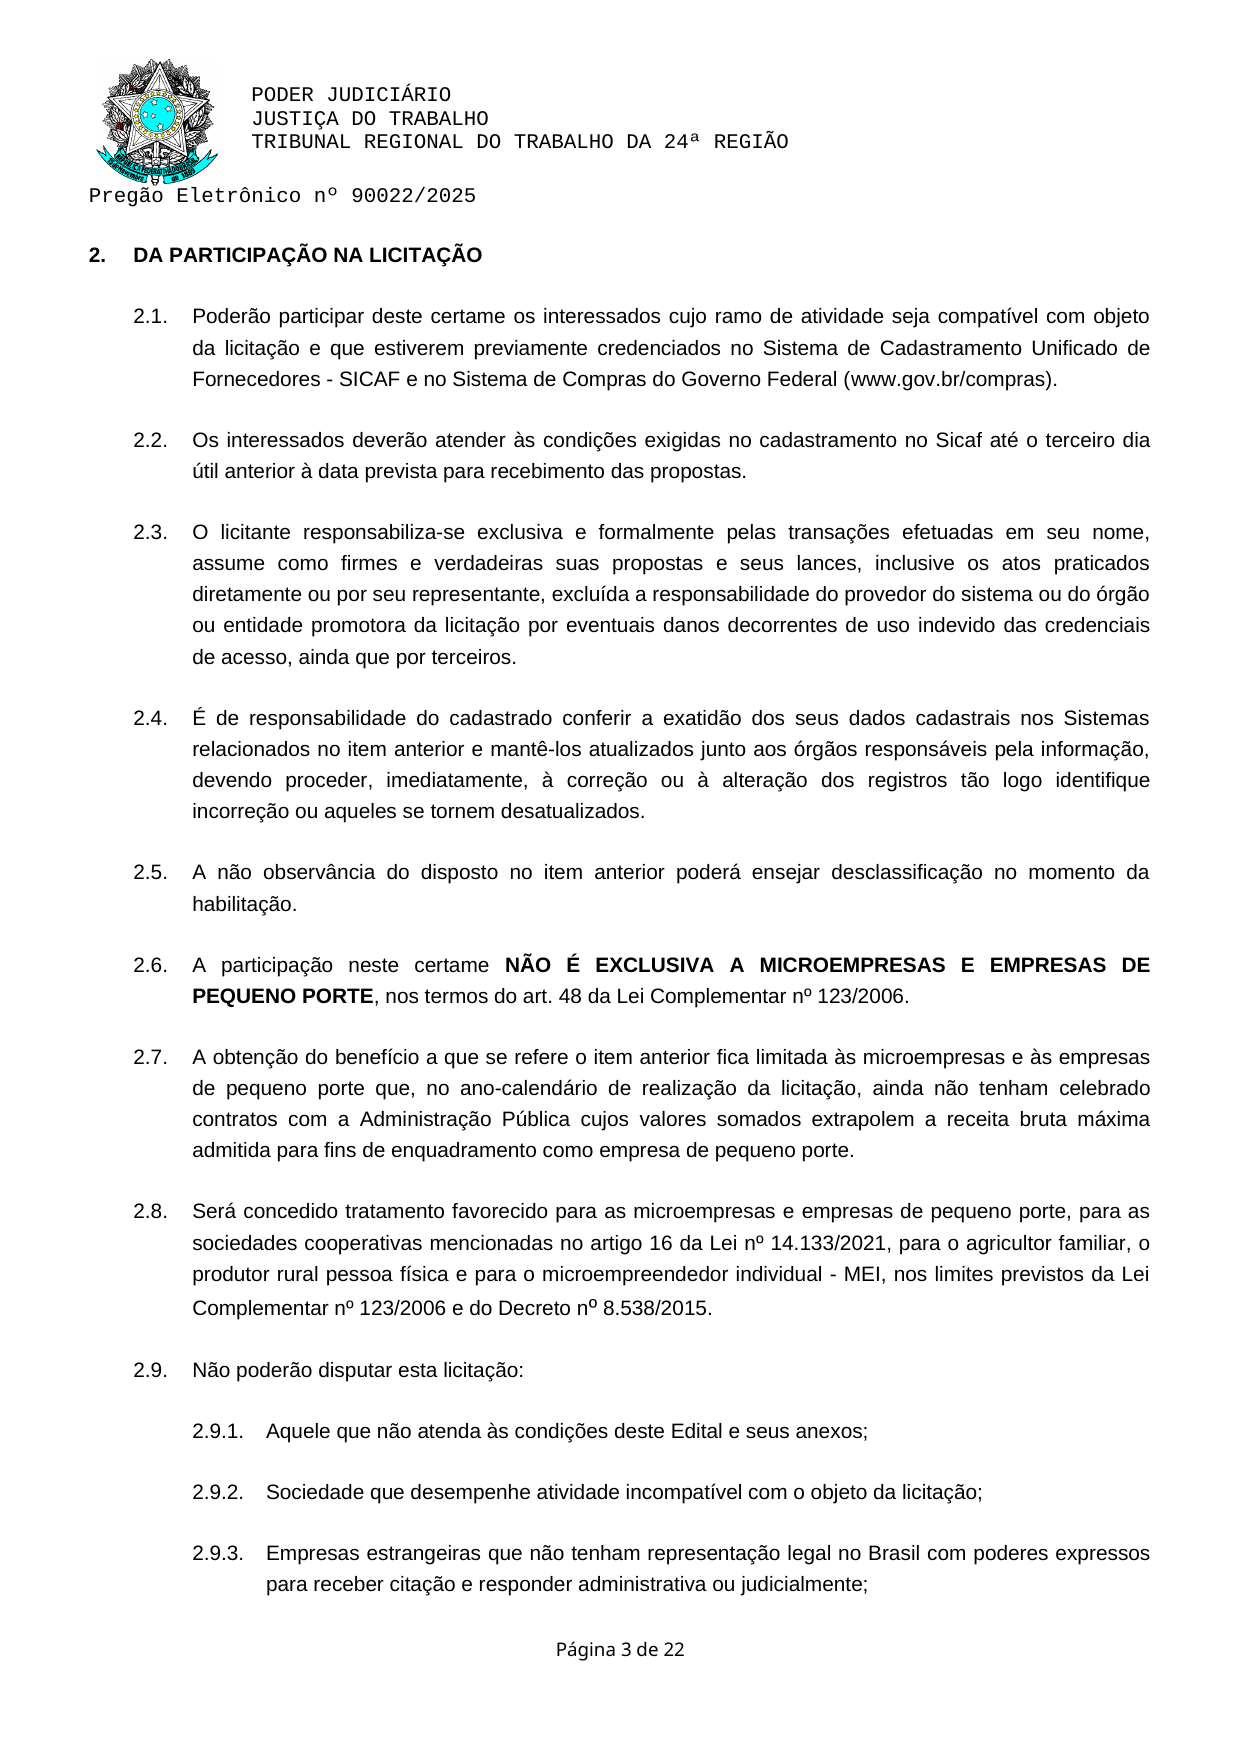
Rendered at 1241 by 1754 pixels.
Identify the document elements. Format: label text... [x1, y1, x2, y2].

list Aquele que não atenda às condições deste Edital e seus anexos; [192, 1419, 1152, 1443]
text A obtenção do benefício a que se refere o item anterior fica limitada às microempresas e às empresas de pequeno porte que, no ano-calendário de realização da licitação, ainda não tenham celebrado contratos com a Administração Pública cujos valores somados extrapolem a receita bruta máxima admitida para fins de enquadramento como empresa de pequeno porte. [133, 1045, 1152, 1162]
text Poderão participar deste certame os interessados cujo ramo de atividade seja compatível com objeto da licitação e que estiverem previamente credenciados no Sistema de Cadastramento Unificado de Fornecedores - SICAF e no Sistema de Compras do Governo Federal (www.gov.br/compras). [133, 304, 1152, 390]
text A participação neste certame NÃO É EXCLUSIVA A MICROEMPRESAS E EMPRESAS DE PEQUENO PORTE, nos termos do art. 48 da Lei Complementar nº 123/2006. [133, 952, 1152, 1008]
text A não observância do disposto no item anterior poderá ensejar desclassificação no momento da habilitação. [133, 860, 1152, 915]
text É de responsabilidade do cadastrado conferir a exatidão dos seus dados cadastrais nos Sistemas relacionados no item anterior e mantê-los atualizados junto aos órgãos responsáveis pela informação, devendo proceder, imediatamente, à correção ou à alteração dos registros tão logo identifique incorreção ou aqueles se tornem desatualizados. [133, 706, 1152, 823]
text Não poderão disputar esta licitação: [133, 1358, 1152, 1382]
picture [96, 59, 220, 186]
list Empresas estrangeiras que não tenham representação legal no Brasil com poderes expressos para receber citação e responder administrativa ou judicialmente; [192, 1541, 1152, 1596]
list Sociedade que desempenhe atividade incompatível com o objeto da licitação; [192, 1480, 1152, 1504]
text O licitante responsabiliza-se exclusiva e formalmente pelas transações efetuadas em seu nome, assume como firmes e verdadeiras suas propostas e seus lances, inclusive os atos praticados diretamente ou por seu representante, excluída a responsabilidade do provedor do sistema ou do órgão ou entidade promotora da licitação por eventuais danos decorrentes de uso indevido das credenciais de acesso, ainda que por terceiros. [133, 520, 1152, 668]
text DA PARTICIPAÇÃO NA LICITAÇÃO [89, 243, 1152, 267]
text Os interessados deverão atender às condições exigidas no cadastramento no Sicaf até o terceiro dia útil anterior à data prevista para recebimento das propostas. [133, 428, 1152, 483]
text Será concedido tratamento favorecido para as microempresas e empresas de pequeno porte, para as sociedades cooperativas mencionadas no artigo 16 da Lei nº 14.133/2021, para o agricultor familiar, o produtor rural pessoa física e para o microempreendedor individual - MEI, nos limites previstos da Lei Complementar nº 123/2006 e do Decreto nº 8.538/2015. [133, 1199, 1152, 1320]
